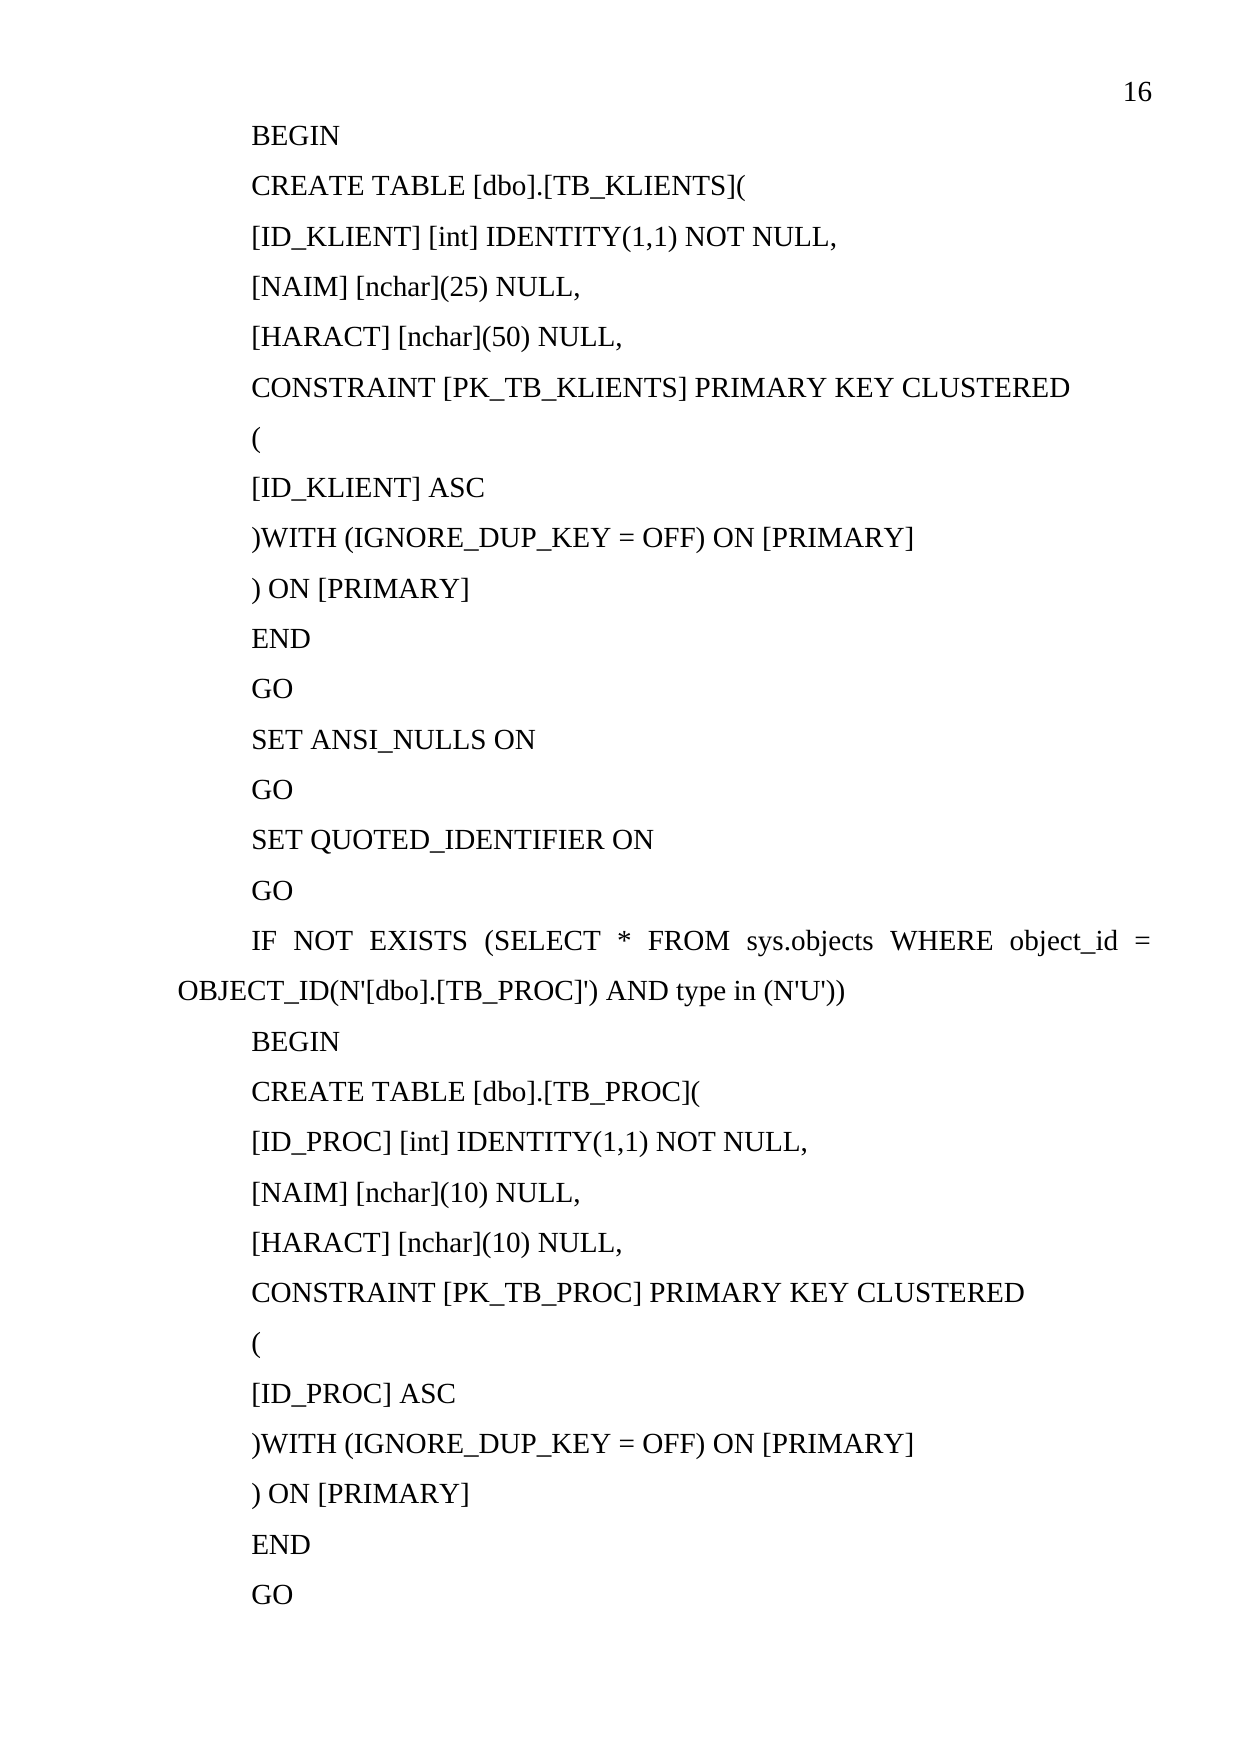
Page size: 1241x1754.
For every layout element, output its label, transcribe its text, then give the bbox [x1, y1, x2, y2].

text IF NOT EXISTS (SELECT * FROM sys.objects WHERE object_id = OBJECT_ID(N'[dbo].[TB_PROC]') AND type in (N'U')) [177, 923, 1152, 1007]
text CREATE TABLE [dbo].[TB_PROC]( [177, 1074, 1152, 1108]
text CONSTRAINT [PK_TB_PROC] PRIMARY KEY CLUSTERED [177, 1275, 1152, 1309]
text ) ON [PRIMARY] [177, 571, 1152, 604]
text GO [177, 672, 1152, 705]
text [NAIM] [nchar](25) NULL, [177, 269, 1152, 303]
text [HARACT] [nchar](10) NULL, [177, 1225, 1152, 1258]
text BEGIN [177, 1024, 1152, 1057]
text [ID_PROC] [int] IDENTITY(1,1) NOT NULL, [177, 1124, 1152, 1158]
text GO [177, 772, 1152, 806]
text SET ANSI_NULLS ON [177, 722, 1152, 755]
text [ID_KLIENT] [int] IDENTITY(1,1) NOT NULL, [177, 219, 1152, 252]
text GO [177, 1577, 1152, 1611]
text CONSTRAINT [PK_TB_KLIENTS] PRIMARY KEY CLUSTERED [177, 370, 1152, 403]
text [HARACT] [nchar](50) NULL, [177, 319, 1152, 353]
text [NAIM] [nchar](10) NULL, [177, 1175, 1152, 1208]
text )WITH (IGNORE_DUP_KEY = OFF) ON [PRIMARY] [177, 521, 1152, 554]
text ) ON [PRIMARY] [177, 1477, 1152, 1510]
text CREATE TABLE [dbo].[TB_KLIENTS]( [177, 168, 1152, 202]
text SET QUOTED_IDENTIFIER ON [177, 822, 1152, 856]
text [ID_PROC] ASC [177, 1376, 1152, 1409]
text END [177, 1527, 1152, 1560]
text )WITH (IGNORE_DUP_KEY = OFF) ON [PRIMARY] [177, 1426, 1152, 1460]
text GO [177, 873, 1152, 906]
text BEGIN [177, 118, 1152, 152]
text [ID_KLIENT] ASC [177, 470, 1152, 504]
text ( [177, 420, 1152, 453]
text END [177, 621, 1152, 655]
text ( [177, 1326, 1152, 1359]
